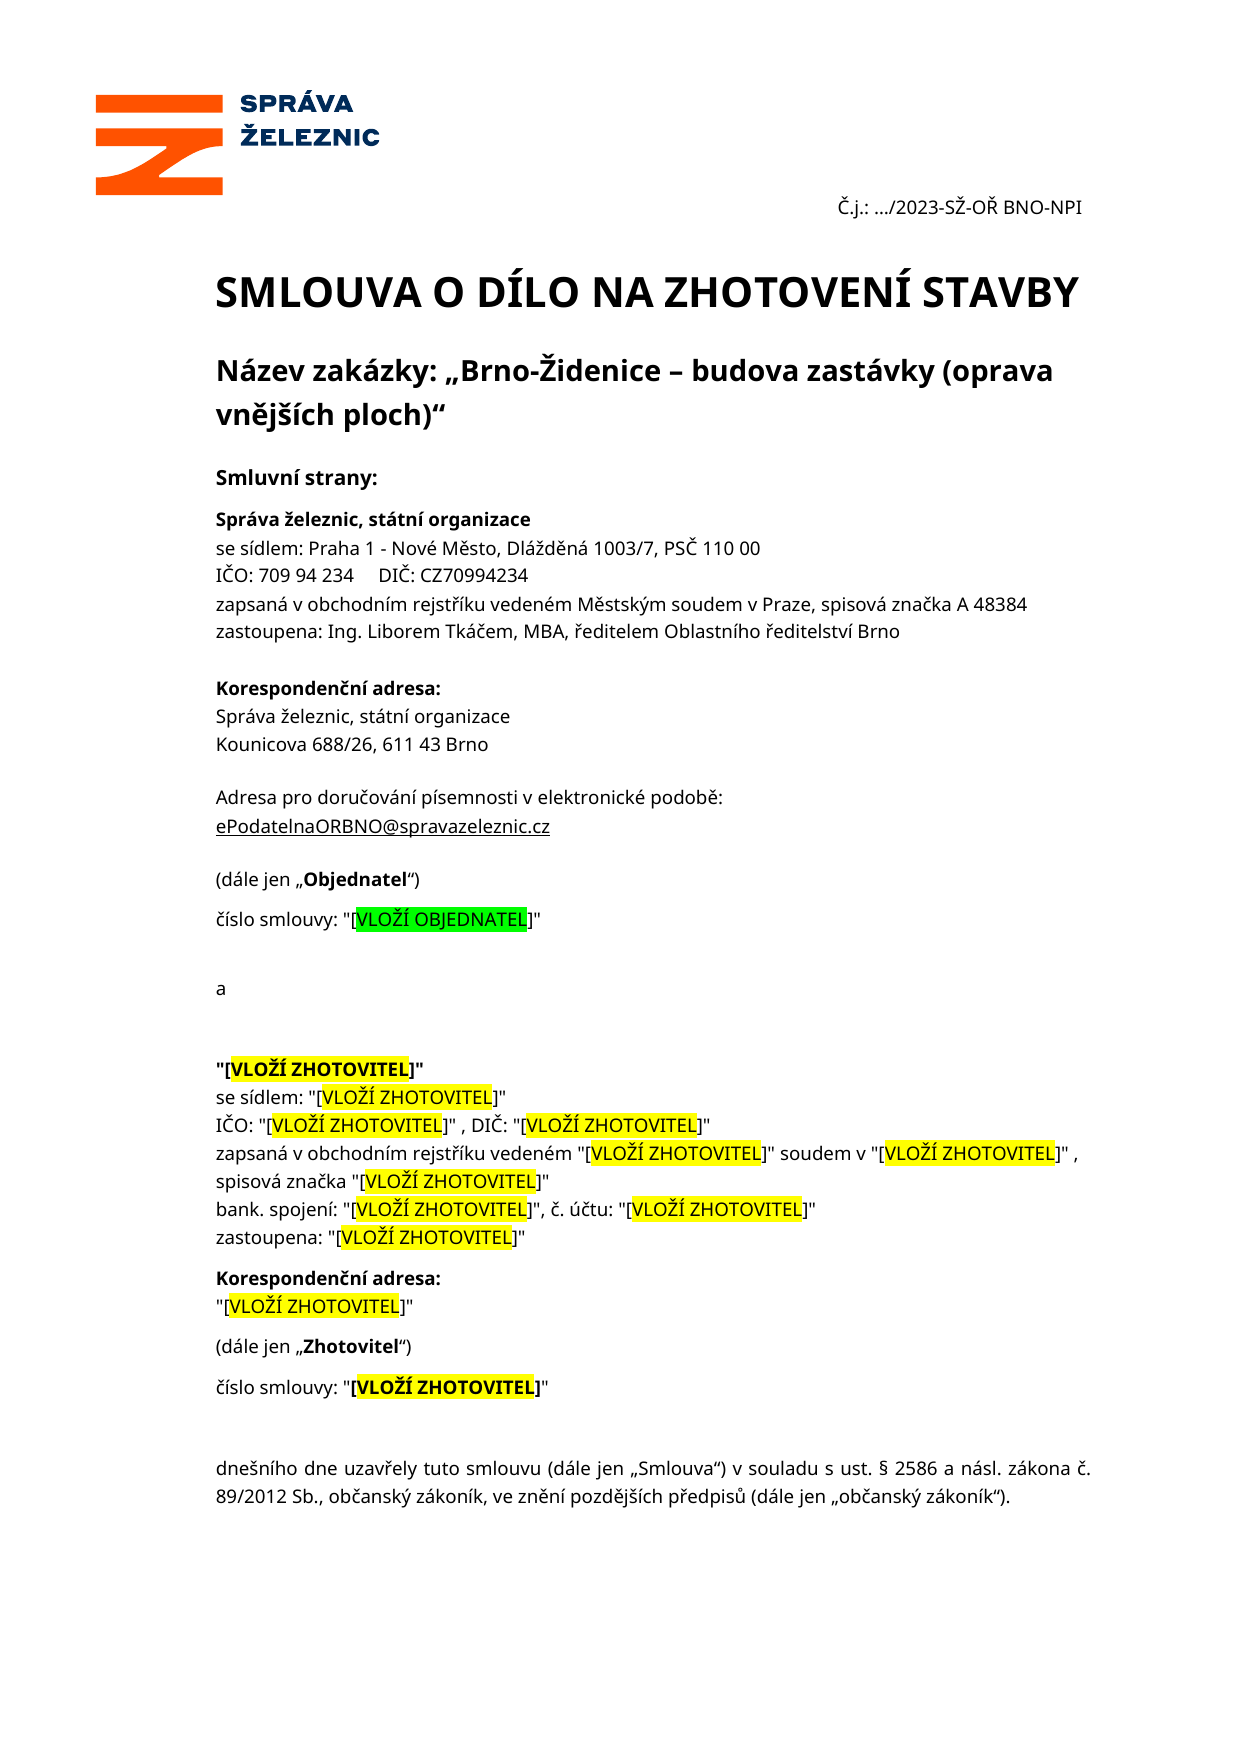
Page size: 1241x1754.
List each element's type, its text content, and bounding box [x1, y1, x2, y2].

text číslo smlouvy: "[VLOŽÍ ZHOTOVITEL]" [216, 1374, 357, 1399]
text (dále jen „Objednatel“) [216, 866, 1093, 892]
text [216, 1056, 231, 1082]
text se sídlem: "[VLOŽÍ ZHOTOVITEL]" [492, 1084, 1093, 1110]
text číslo smlouvy: "[VLOŽÍ OBJEDNATEL]" [527, 907, 1093, 932]
text Správa železnic, státní organizace [216, 507, 1093, 532]
text Správa železnic, státní organizace [216, 703, 1093, 728]
text zapsaná v obchodním rejstříku vedeném Městským soudem v Praze, spisová značka A 48384 [216, 591, 1131, 616]
text Kounicova 688/26, 611 43 Brno [216, 731, 1093, 756]
text bank. spojení: "[VLOŽÍ ZHOTOVITEL]", č. účtu: "[VLOŽÍ ZHOTOVITEL]" [802, 1196, 1093, 1222]
text se sídlem: "[VLOŽÍ ZHOTOVITEL]" [216, 1084, 322, 1110]
text Korespondenční adresa: [216, 675, 1093, 700]
text číslo smlouvy: "[VLOŽÍ ZHOTOVITEL]" [534, 1374, 1093, 1399]
text spisová značka "[VLOŽÍ ZHOTOVITEL]" [216, 1168, 1093, 1194]
text a [216, 975, 1093, 1001]
text "[VLOŽÍ ZHOTOVITEL]" [399, 1293, 1093, 1318]
text zastoupena: Ing. Liborem Tkáčem, MBA, ředitelem Oblastního ředitelství Brno [216, 619, 1093, 644]
text (dále jen „Zhotovitel“) [216, 1333, 1093, 1359]
text se sídlem: Praha 1 - Nové Město, Dlážděná 1003/7, PSČ 110 00 [216, 535, 1093, 560]
text IČO: "[VLOŽÍ ZHOTOVITEL]" , DIČ: "[VLOŽÍ ZHOTOVITEL]" [216, 1112, 1093, 1138]
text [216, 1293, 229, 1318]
text zastoupena: "[VLOŽÍ ZHOTOVITEL]" [216, 1224, 1093, 1250]
text Název zakázky: „Brno-Židenice – budova zastávky (oprava vnějších ploch)“ [216, 351, 1093, 434]
text Smluvní strany: [216, 463, 1093, 491]
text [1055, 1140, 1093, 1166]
text Adresa pro doručování písemnosti v elektronické podobě: [216, 784, 1093, 809]
text zapsaná v obchodním rejstříku vedeném "[VLOŽÍ ZHOTOVITEL]" soudem v "[VLOŽÍ ZHOTOVITEL]" , [216, 1140, 591, 1166]
text SMLOUVA O DÍLO NA ZHOTOVENÍ STAVBY [216, 263, 1093, 320]
text Korespondenční adresa: [216, 1265, 1093, 1291]
text ePodatelnaORBNO@spravazeleznic.cz [216, 813, 1093, 839]
text číslo smlouvy: "[VLOŽÍ OBJEDNATEL]" [216, 907, 356, 932]
text IČO: 709 94 234 DIČ: CZ70994234 [216, 563, 1131, 588]
text dnešního dne uzavřely tuto smlouvu (dále jen „Smlouva“) v souladu s ust. § 2586 a násl. zákona č. 89/2012 Sb., občanský zákoník, ve znění pozdějších předpisů (dále jen „občanský zákoník“). [216, 1455, 1093, 1509]
text "[VLOŽÍ ZHOTOVITEL]" [409, 1056, 1093, 1082]
